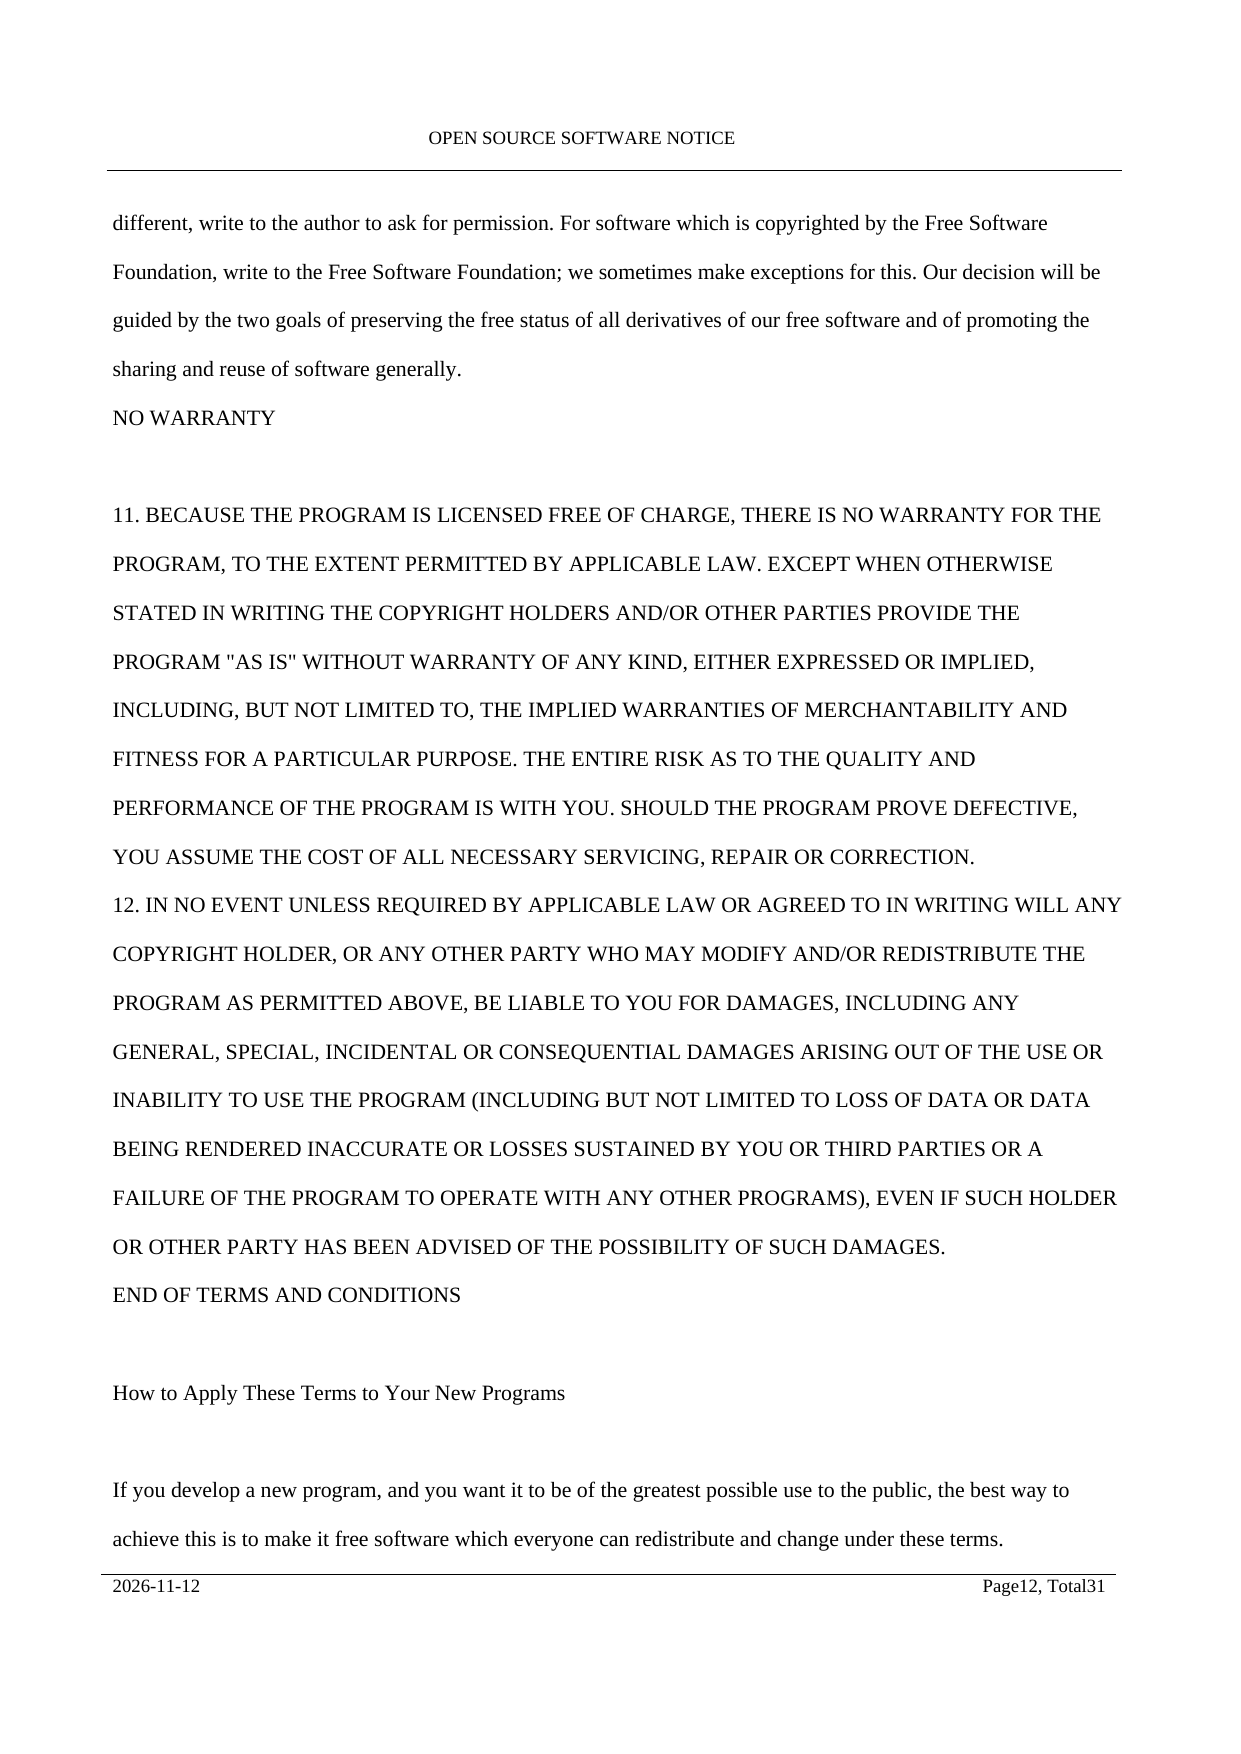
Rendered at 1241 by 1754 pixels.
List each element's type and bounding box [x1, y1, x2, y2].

text [112, 206, 1128, 1555]
